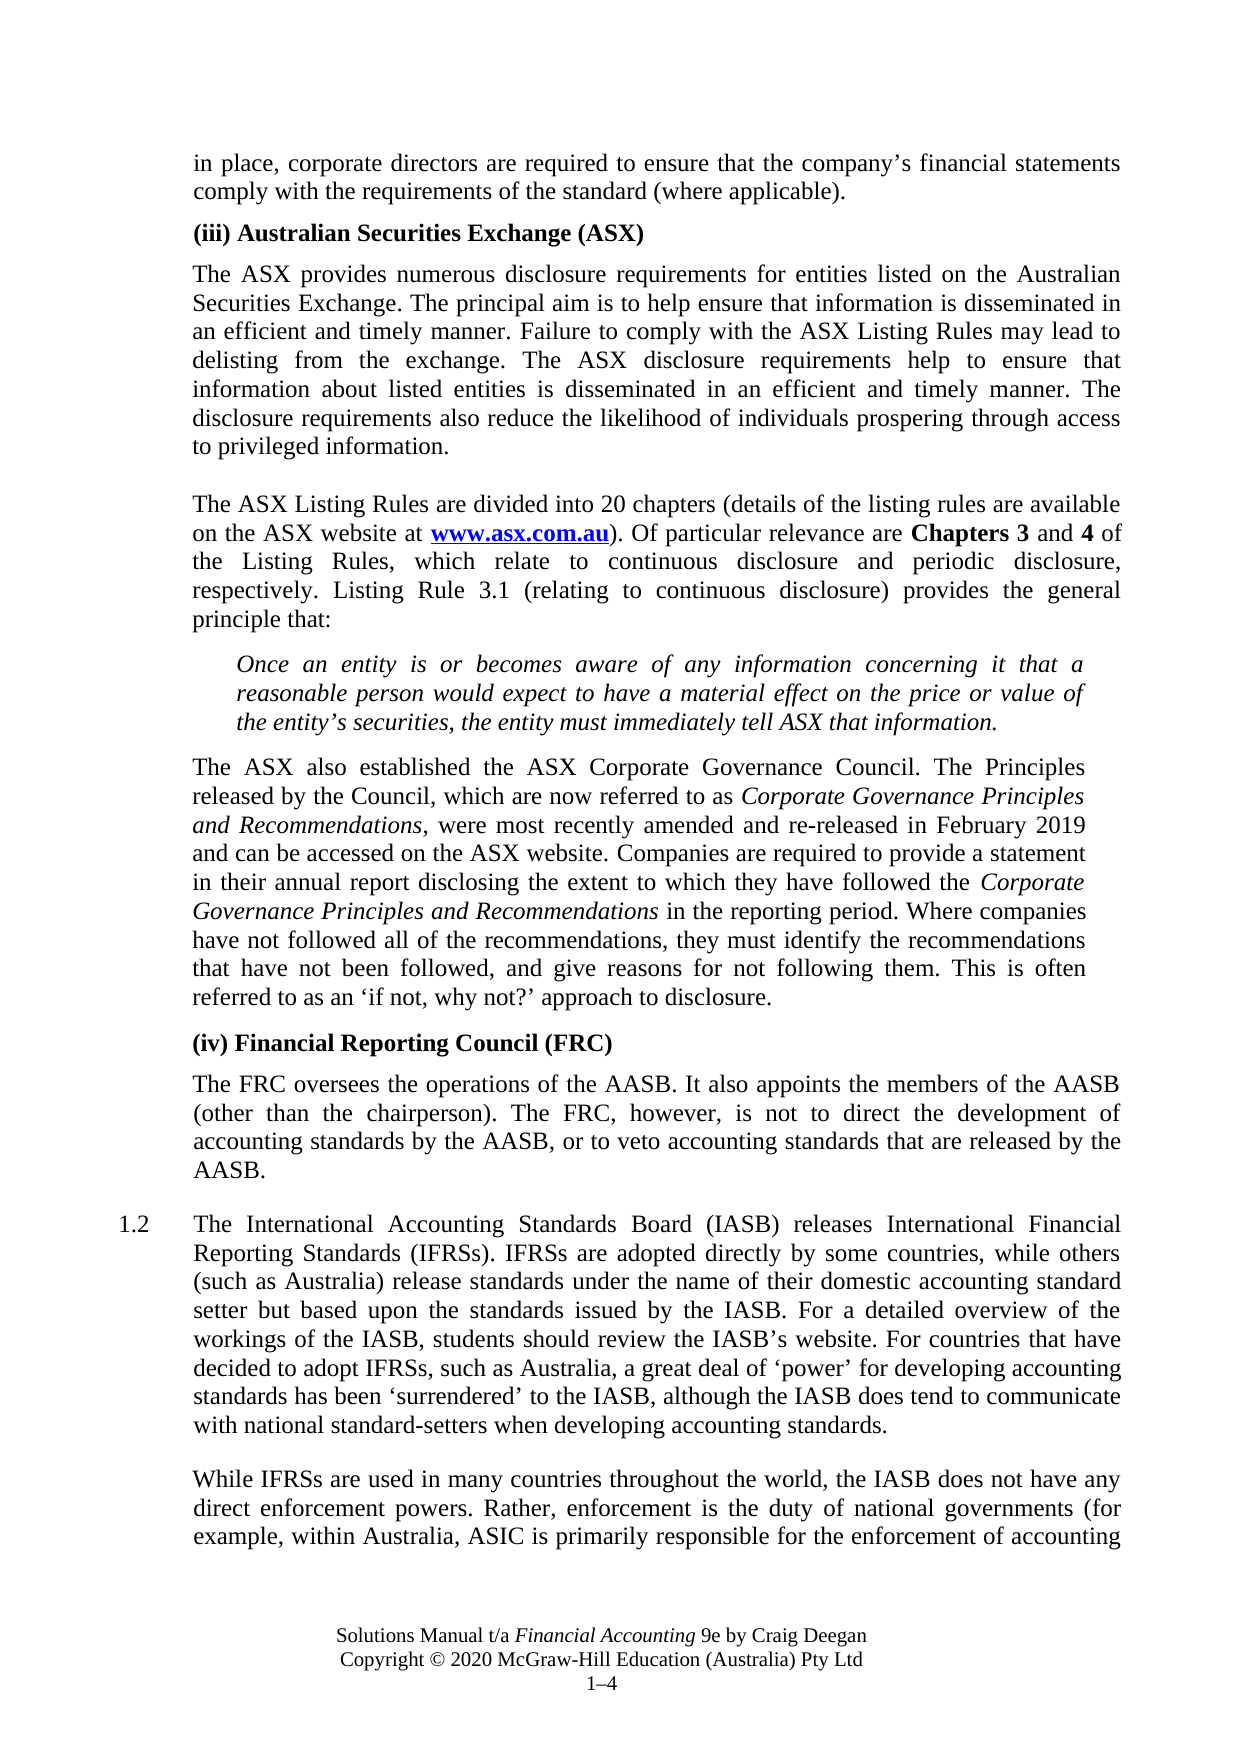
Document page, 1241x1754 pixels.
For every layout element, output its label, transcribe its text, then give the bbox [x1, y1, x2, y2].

text The ASX Listing Rules are divided into 20 chapters (details of the listing rules are available on the ASX website at www.asx.com.au). Of particular relevance are Chapters 3 and 4 of the Listing Rules, which relate to continuous disclosure and periodic disclosure, respectively. Listing Rule 3.1 (relating to continuous disclosure) provides the general principle that: [192, 489, 1122, 633]
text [192, 1464, 1122, 1550]
text 1.2 The International Accounting Standards Board (IASB) releases International Financial Reporting Standards (IFRSs). IFRSs are adopted directly by some countries, while others (such as Australia) release standards under the name of their domestic accounting standard setter but based upon the standards issued by the IASB. For a detailed overview of the workings of the IASB, students should review the IASB’s website. For countries that have decided to adopt IFRSs, such as Australia, a great deal of ‘power’ for developing accounting standards has been ‘surrendered’ to the IASB, although the IASB does tend to communicate with national standard-setters when developing accounting standards. [118, 1209, 1122, 1439]
text The FRC oversees the operations of the AASB. It also appoints the members of the AASB (other than the chairperson). The FRC, however, is not to direct the development of accounting standards by the AASB, or to veto accounting standards that are released by the AASB. [192, 1069, 1122, 1184]
text The ASX provides numerous disclosure requirements for entities listed on the Australian Securities Exchange. The principal aim is to help ensure that information is disseminated in an efficient and timely manner. Failure to comply with the ASX Listing Rules may lead to delisting from the exchange. The ASX disclosure requirements help to ensure that information about listed entities is disseminated in an efficient and timely manner. The disclosure requirements also reduce the likelihood of individuals prospering through access to privileged information. [192, 259, 1122, 460]
text The ASX also established the ASX Corporate Governance Council. The Principles released by the Council, which are now referred to as Corporate Governance Principles and Recommendations, were most recently amended and re-released in February 2019 and can be accessed on the ASX website. Companies are required to provide a statement in their annual report disclosing the extent to which they have followed the Corporate Governance Principles and Recommendations in the reporting period. Where companies have not followed all of the recommendations, they must identify the recommendations that have not been followed, and give reasons for not following them. This is often referred to as an ‘if not, why not?’ approach to disclosure. [192, 752, 1087, 1011]
text (iii) Australian Securities Exchange (ASX) [193, 218, 1122, 246]
text (iv) Financial Reporting Council (FRC) [192, 1028, 1122, 1056]
text Once an entity is or becomes aware of any information concerning it that a reasonable person would expect to have a material effect on the price or value of the entity’s securities, the entity must immediately tell ASX that information. [236, 649, 1087, 736]
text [193, 148, 1122, 205]
